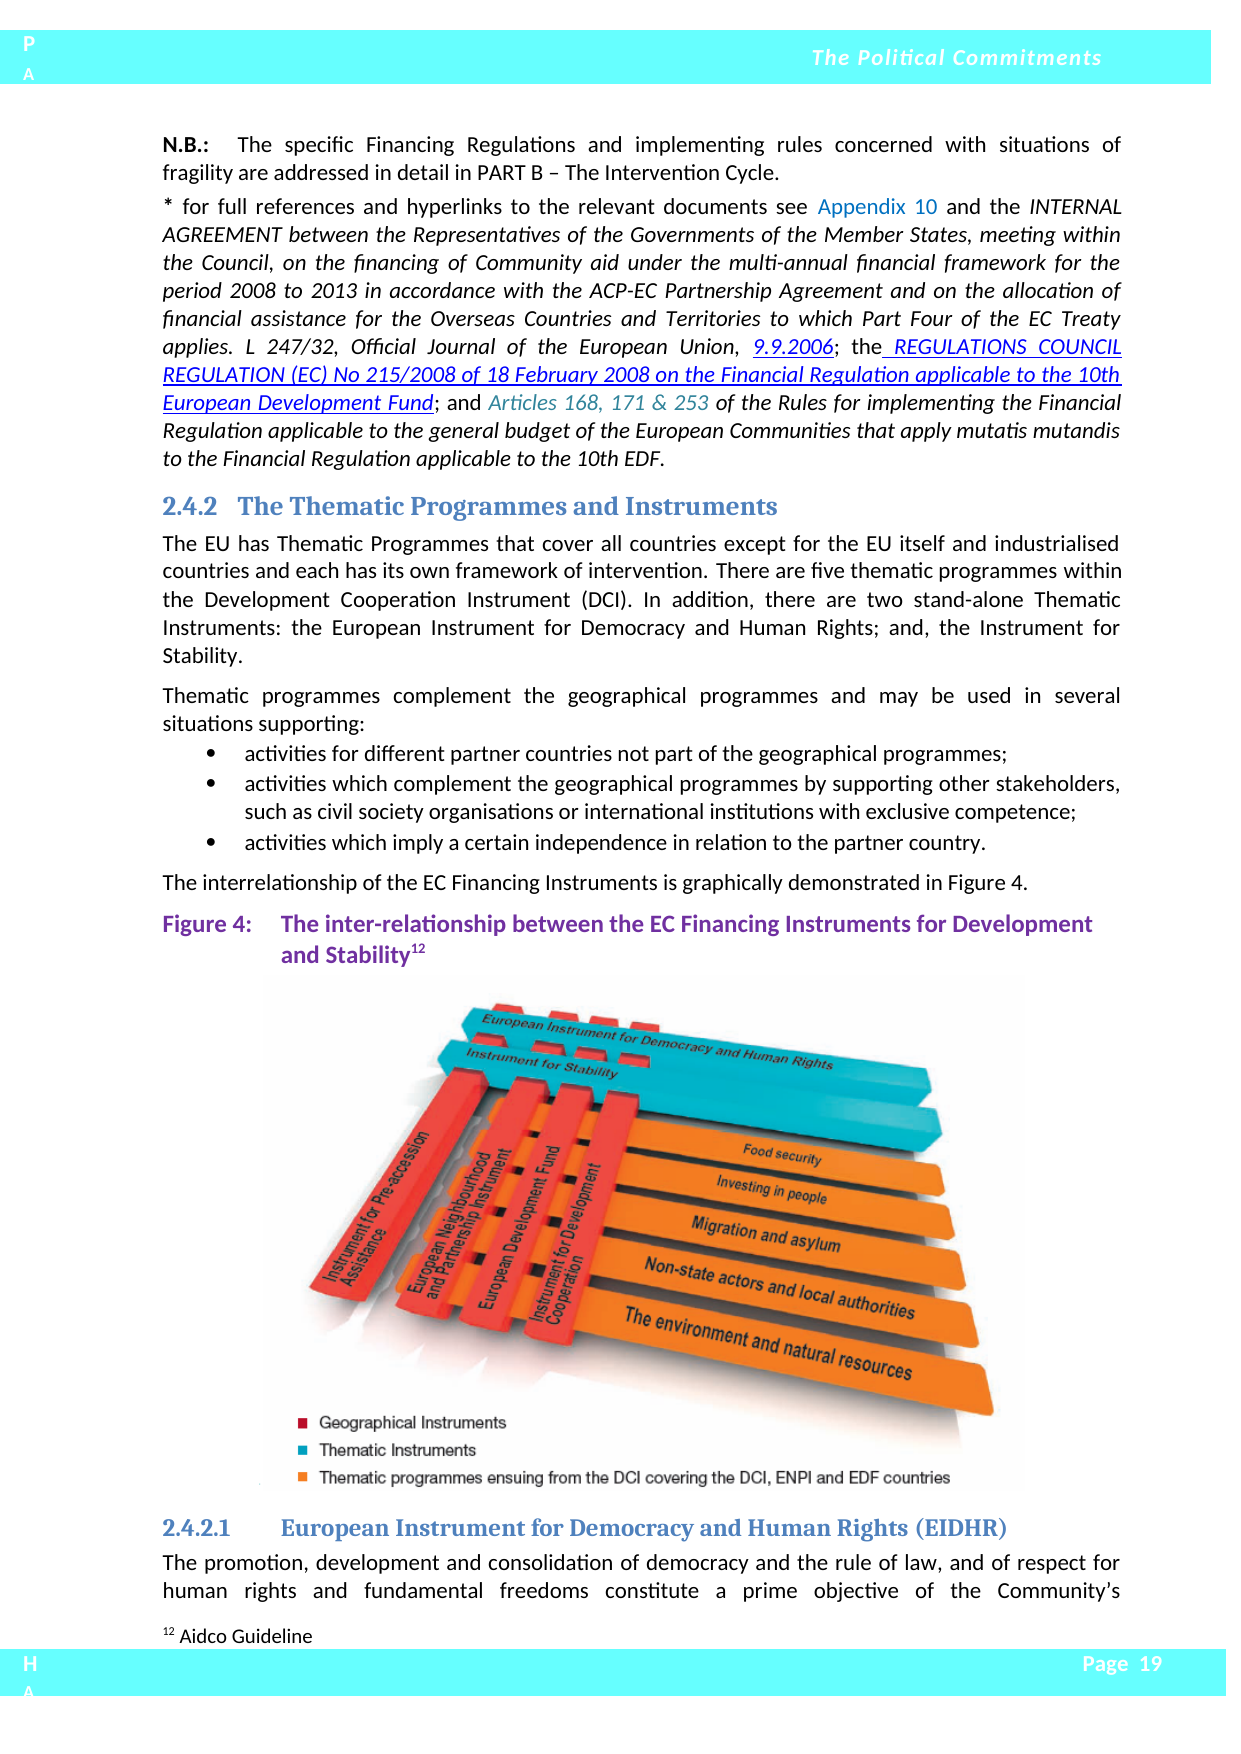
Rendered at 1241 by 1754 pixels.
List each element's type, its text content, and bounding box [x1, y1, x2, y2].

text * for full references and hyperlinks to the relevant documents see Appendix 10 and the INTERNAL AGREEMENT between the Representatives of the Governments of the Member States, meeting within the Council, on the financing of Community aid under the multi-annual financial framework for the period 2008 to 2013 in accordance with the ACP-EC Partnership Agreement and on the allocation of financial assistance for the Overseas Countries and Territories to which Part Four of the EC Treaty applies. L 247/32, Official Journal of the European Union, 9.9.2006; the REGULATIONS COUNCIL REGULATION (EC) No 215/2008 of 18 February 2008 on the Financial Regulation applicable to the 10th European Development Fund; and Articles 168, 171 & 253 of the Rules for implementing the Financial Regulation applicable to the general budget of the European Communities that apply mutatis mutandis to the Financial Regulation applicable to the 10th EDF. [162, 192, 1122, 384]
list activities for different partner countries not part of the geographical programmes; [207, 739, 1122, 767]
text The interrelationship of the EC Financing Instruments is graphically demonstrated in Figure 4. [162, 868, 1122, 896]
text Figure 4: The inter-relationship between the EC Financing Instruments for Development and Stability [162, 909, 1122, 970]
subtitle 2.4.2 The Thematic Programmes and Instruments [162, 491, 1122, 522]
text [162, 1548, 1122, 1604]
text The EU has Thematic Programmes that cover all countries except for the EU itself and industrialised countries and each has its own framework of intervention. There are five thematic programmes within the Development Cooperation Instrument (DCI). In addition, there are two stand-alone Thematic Instruments: the European Instrument for Democracy and Human Rights; and, the Instrument for Stability. [162, 529, 1122, 669]
subtitle 2.4.2.1 European Instrument for Democracy and Human Rights (EIDHR) [162, 1513, 1122, 1542]
text N.B.: The specific Financing Regulations and implementing rules concerned with situations of fragility are addressed in detail in PART B – The Intervention Cycle. [162, 130, 1122, 186]
list activities which imply a certain independence in relation to the partner country. [207, 828, 1122, 856]
text Thematic programmes complement the geographical programmes and may be used in several situations supporting: [162, 681, 1122, 737]
text * for full references and hyperlinks to the relevant documents see Appendix 10 and the INTERNAL AGREEMENT between the Representatives of the Governments of the Member States, meeting within the Council, on the financing of Community aid under the multi-annual financial framework for the period 2008 to 2013 in accordance with the ACP-EC Partnership Agreement and on the allocation of financial assistance for the Overseas Countries and Territories to which Part Four of the EC Treaty applies. L 247/32, Official Journal of the European Union, 9.9.2006; the REGULATIONS COUNCIL REGULATION (EC) No 215/2008 of 18 February 2008 on the Financial Regulation applicable to the 10th European Development Fund; and Articles 168, 171 & 253 of the Rules for implementing the Financial Regulation applicable to the general budget of the European Communities that apply mutatis mutandis to the Financial Regulation applicable to the 10th EDF. [162, 385, 1122, 472]
list activities which complement the geographical programmes by supporting other stakeholders, such as civil society organisations or international institutions with exclusive competence; [207, 769, 1122, 826]
